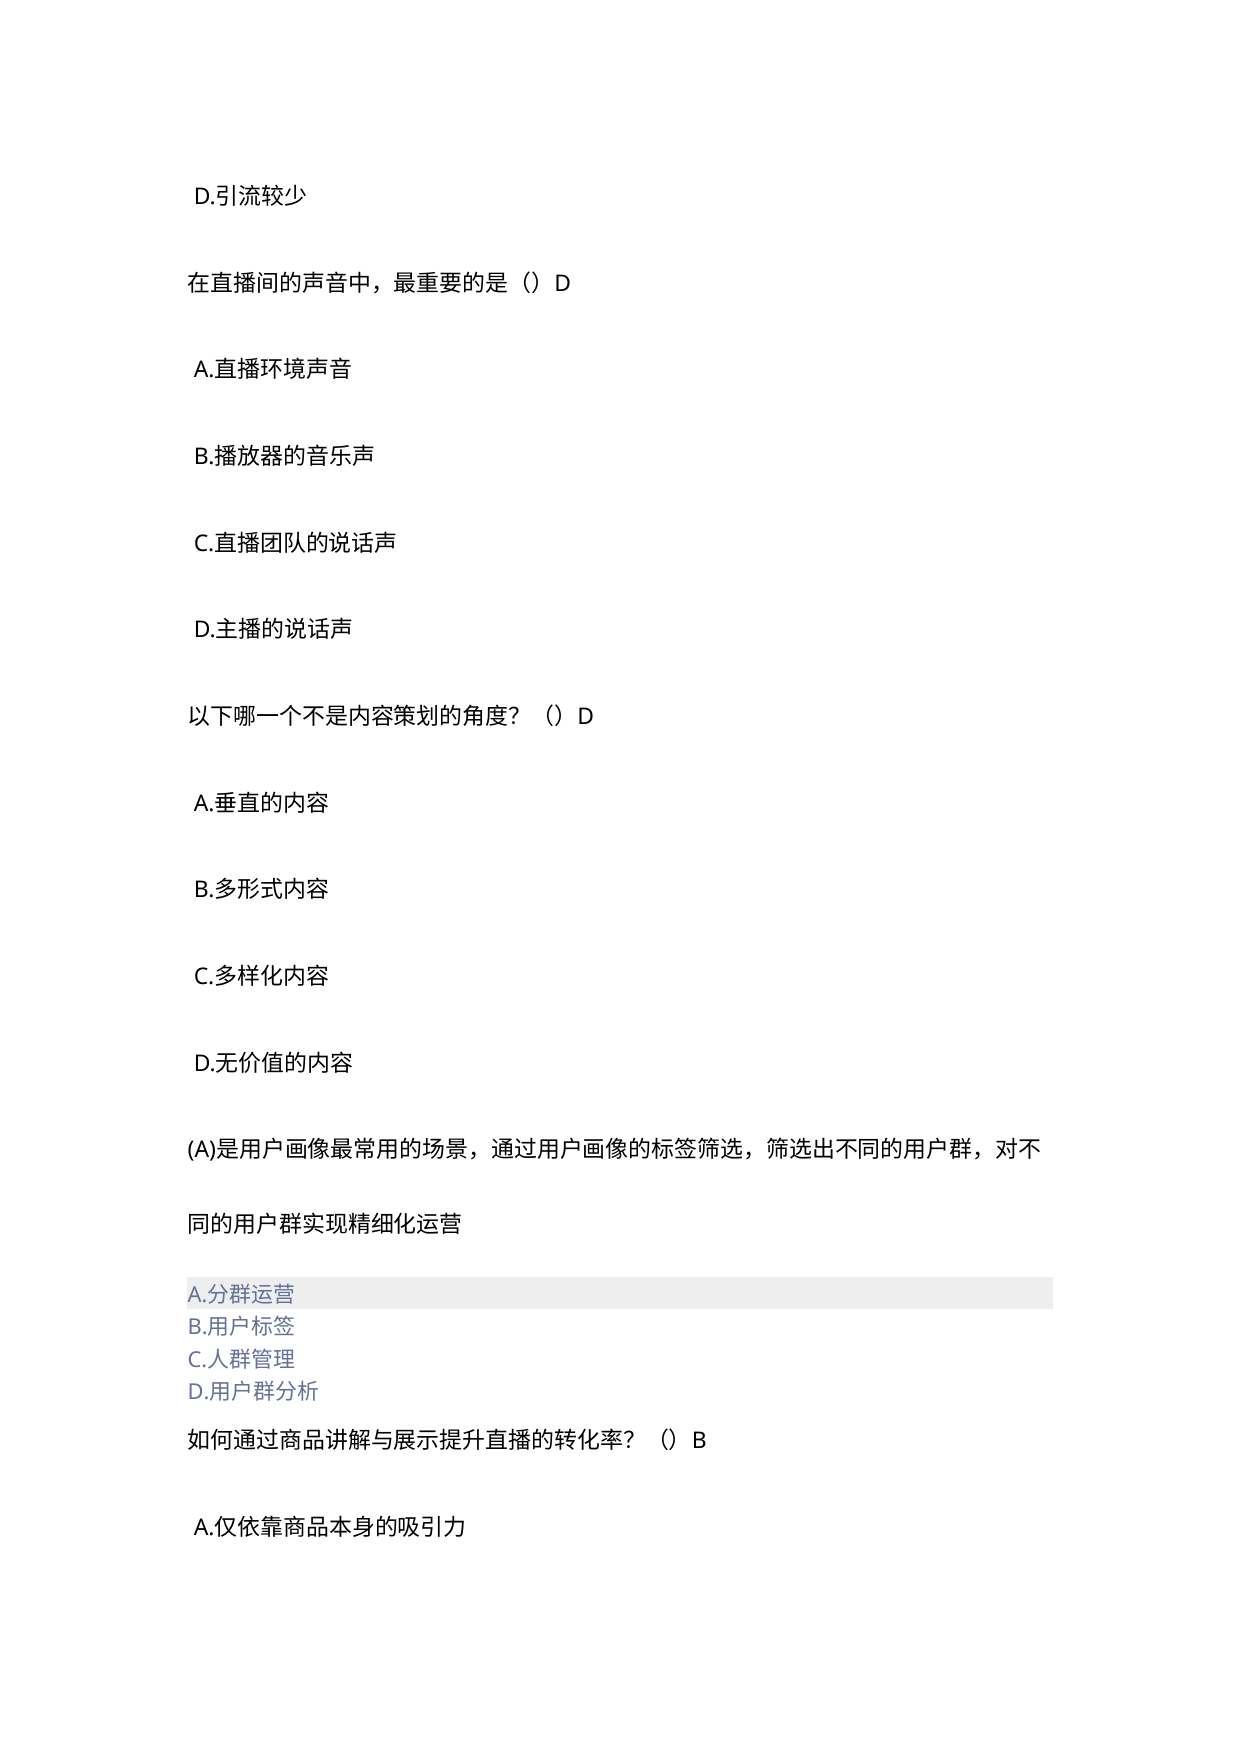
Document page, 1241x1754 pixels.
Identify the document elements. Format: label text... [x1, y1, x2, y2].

text 在直播间的声音中，最重要的是（）D [187, 249, 1053, 314]
text A.垂直的内容 [187, 769, 1053, 834]
text A.直播环境声音 [187, 335, 1053, 400]
text D.引流较少 [187, 162, 1053, 227]
text D.主播的说话声 [187, 595, 1053, 660]
text A.分群运营 [187, 1277, 1053, 1309]
text B.播放器的音乐声 [187, 422, 1053, 487]
text (A)是用户画像最常用的场景，通过用户画像的标签筛选，筛选出不同的用户群，对不同的用户群实现精细化运营 [187, 1115, 1053, 1255]
text C.直播团队的说话声 [187, 509, 1053, 574]
text B.用户标签 [187, 1309, 1053, 1342]
text B.多形式内容 [187, 855, 1053, 920]
text A.仅依靠商品本身的吸引力 [187, 1493, 1053, 1558]
text 如何通过商品讲解与展示提升直播的转化率？（）B [187, 1407, 1053, 1472]
text 以下哪一个不是内容策划的角度？（）D [187, 682, 1053, 747]
text C.人群管理 [187, 1342, 1053, 1374]
text C.多样化内容 [187, 942, 1053, 1007]
text D.无价值的内容 [187, 1029, 1053, 1094]
text D.用户群分析 [187, 1374, 1053, 1407]
